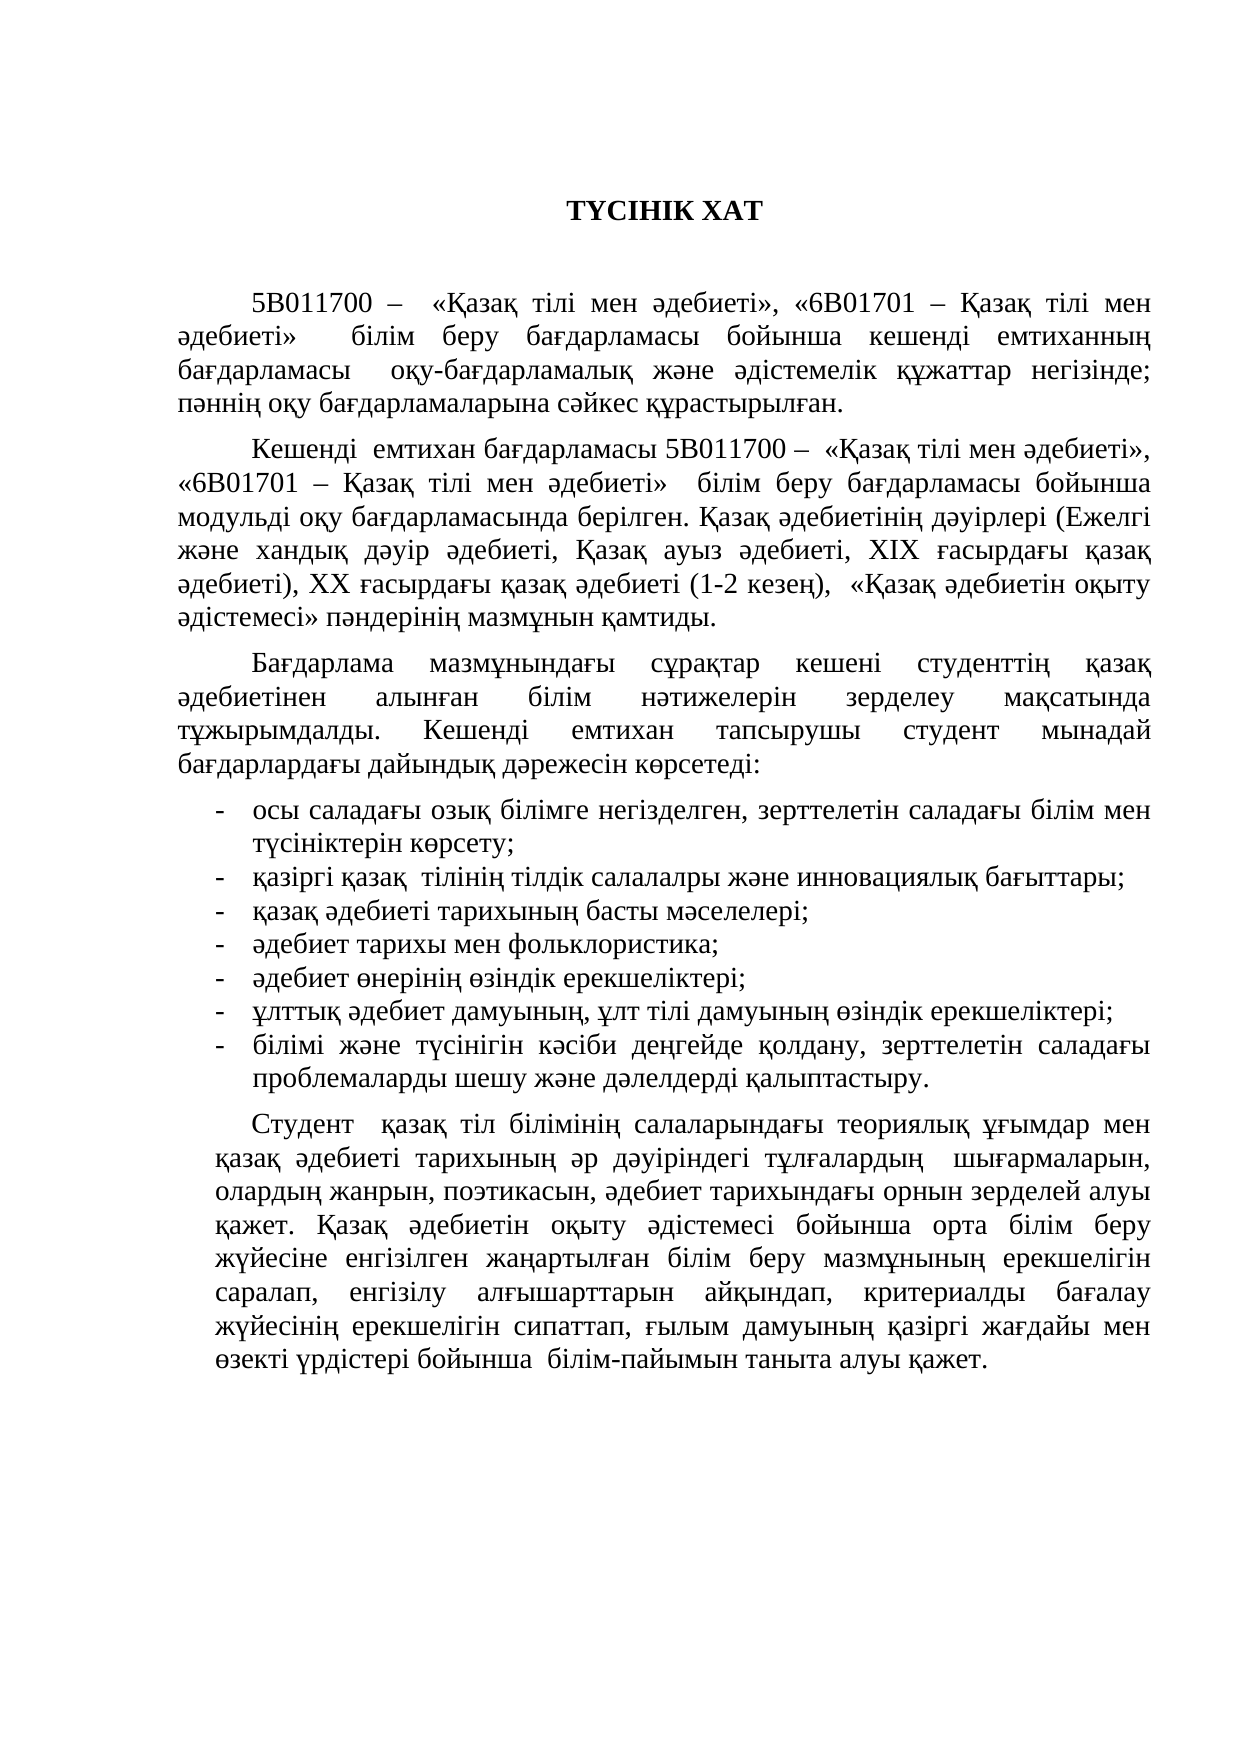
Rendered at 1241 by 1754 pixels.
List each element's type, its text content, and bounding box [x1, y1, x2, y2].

list қазіргі қазақ тілінің тілдік салалалры және инновациялық бағыттары; [215, 859, 1152, 893]
list әдебиет өнерінің өзіндік ерекшеліктері; [215, 960, 1152, 993]
text Студент қазақ тіл білімінің салаларындағы теориялық ұғымдар мен қазақ әдебиеті тарихының әр дәуіріндегі тұлғалардың шығармаларын, олардың жанрын, поэтикасын, әдебиет тарихындағы орнын зерделей алуы қажет. Қазақ әдебиетін оқыту әдістемесі бойынша орта білім беру жүйесіне енгізілген жаңартылған білім беру мазмұнының ерекшелігін саралап, енгізілу алғышарттарын айқындап, критериалды бағалау жүйесінің ерекшелігін сипаттап, ғылым дамуының қазіргі жағдайы мен өзекті үрдістері бойынша білім-пайымын таныта алуы қажет. [215, 1106, 1152, 1375]
text ТҮСІНІК ХАТ [177, 193, 1152, 226]
list әдебиет тарихы мен фольклористика; [215, 926, 1152, 960]
list білімі және түсінігін кәсіби деңгейде қолдану, зерттелетін саладағы проблемаларды шешу және дәлелдерді қалыптастыру. [215, 1027, 1152, 1094]
text Кешенді емтихан бағдарламасы 5В011700 – «Қазақ тілі мен әдебиеті», «6В01701 – Қазақ тілі мен әдебиеті» білім беру бағдарламасы бойынша модульді оқу бағдарламасында берілген. Қазақ әдебиетінің дәуірлері (Ежелгі және хандық дәуір әдебиеті, Қазақ ауыз әдебиеті, ХІХ ғасырдағы қазақ әдебиеті), ХХ ғасырдағы қазақ әдебиеті (1-2 кезең), «Қазақ әдебиетін оқыту әдістемесі» пәндерінің мазмұнын қамтиды. [177, 432, 1152, 633]
list осы саладағы озық білімге негізделген, зерттелетін саладағы білім мен түсініктерін көрсету; [215, 792, 1152, 859]
list ұлттық әдебиет дамуының, ұлт тілі дамуының өзіндік ерекшеліктері; [215, 993, 1152, 1027]
text Бағдарлама мазмұнындағы сұрақтар кешені студенттің қазақ әдебиетінен алынған білім нәтижелерін зерделеу мақсатында тұжырымдалды. Кешенді емтихан тапсырушы студент мынадай бағдарлардағы дайындық дәрежесін көрсетеді: [177, 645, 1152, 779]
text 5В011700 – «Қазақ тілі мен әдебиеті», «6В01701 – Қазақ тілі мен әдебиеті» білім беру бағдарламасы бойынша кешенді емтиханның бағдарламасы оқу-бағдарламалық және әдістемелік құжаттар негізінде; пәннің оқу бағдарламаларына сәйкес құрастырылған. [177, 285, 1152, 419]
list қазақ әдебиеті тарихының басты мәселелері; [215, 893, 1152, 926]
